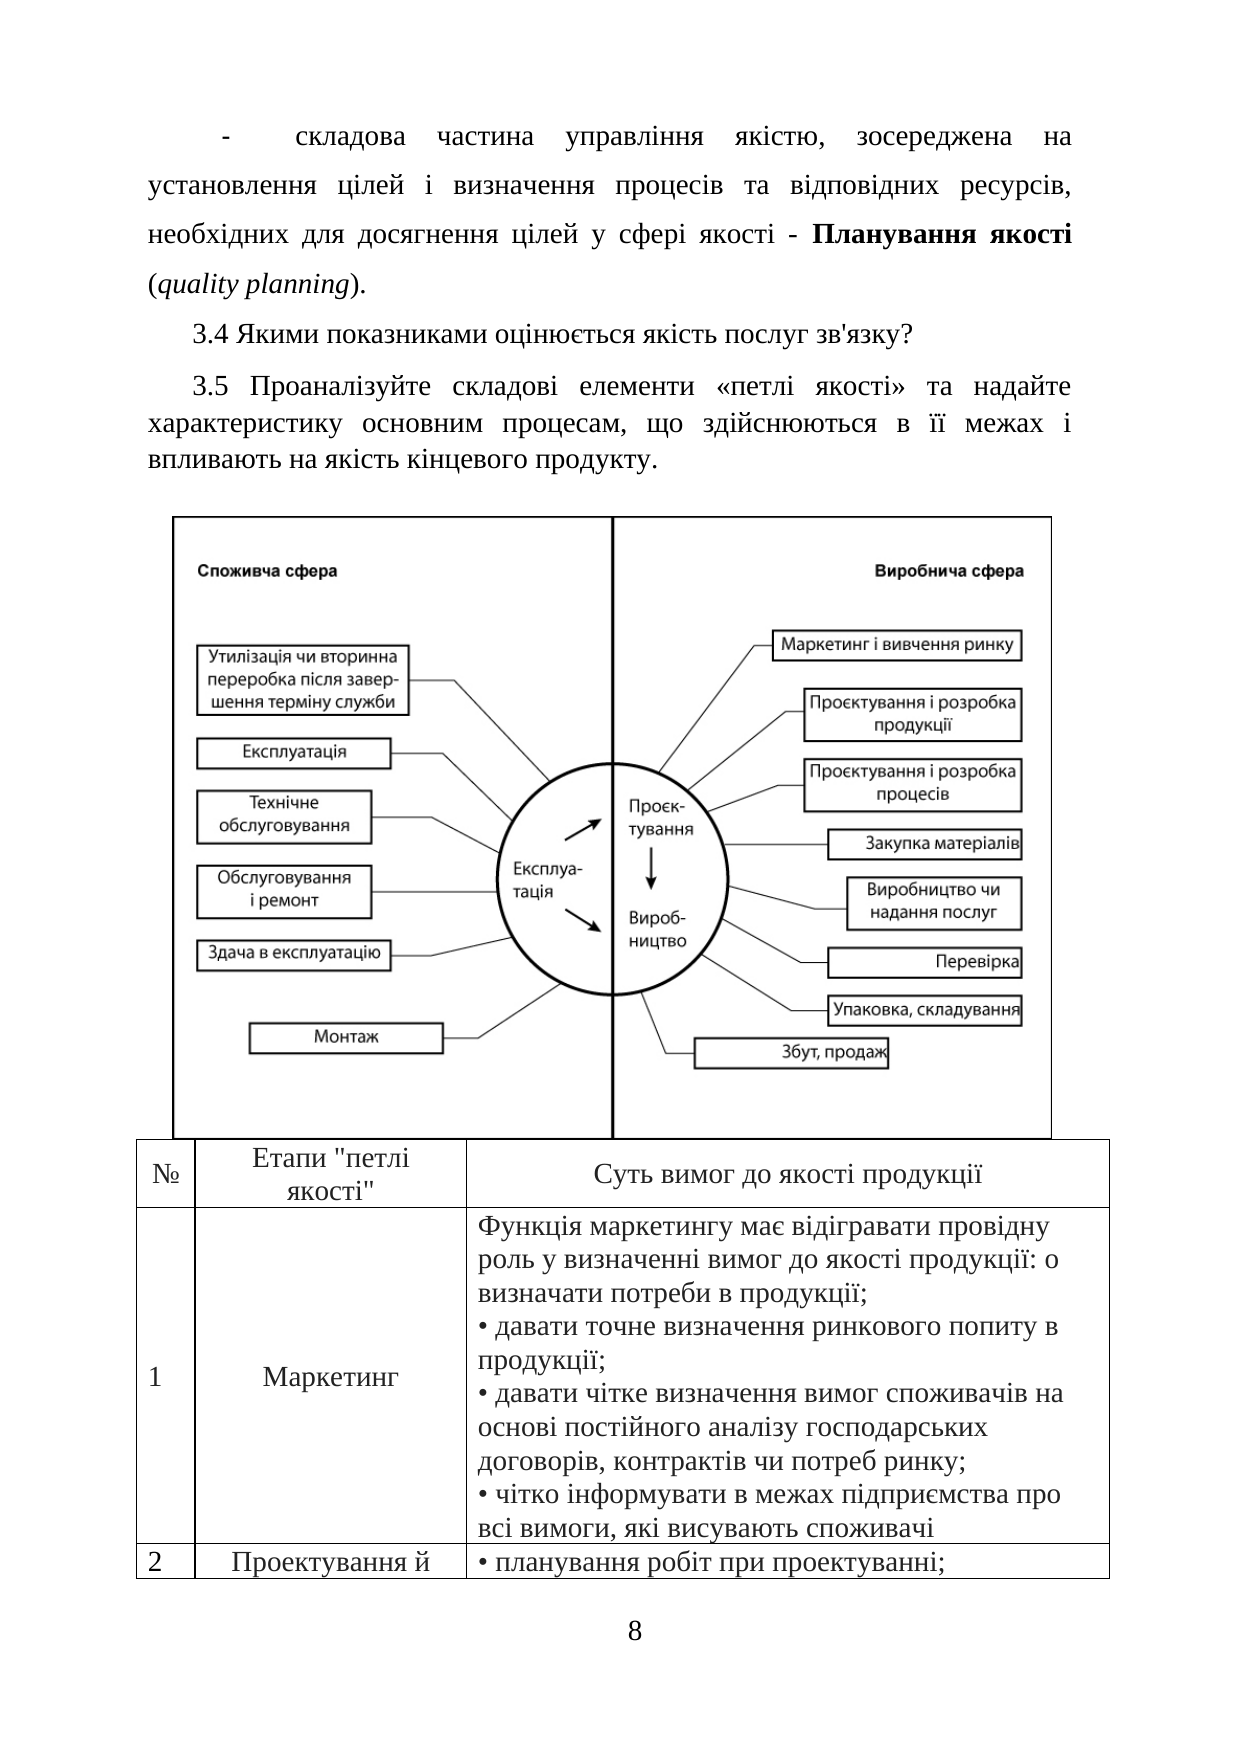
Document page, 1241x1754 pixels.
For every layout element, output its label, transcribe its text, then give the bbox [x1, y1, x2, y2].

text 3.5 Проаналізуйте складові елементи «петлі якості» та надайте характеристику основним процесам, що здійснюються в її межах і впливають на якість кінцевого продукту. [148, 368, 1072, 474]
list складова частина управління якістю, зосереджена на установлення цілей і визначення процесів та відповідних ресурсів, необхідних для досягнення цілей у сфері якості - Планування якості (quality planning). [148, 118, 1072, 299]
table_header № [137, 1140, 194, 1207]
table_header Суть вимог до якості продукції [467, 1140, 1109, 1207]
table_cell Маркетинг [196, 1208, 466, 1543]
table_cell Проектування й розробка технічних умов [196, 1544, 466, 1578]
text 3.4 Якими показниками оцінюється якість послуг зв'язку? [148, 316, 1072, 349]
table_cell 1 [137, 1208, 194, 1543]
table_header Етапи "петлі якості" [196, 1140, 466, 1207]
picture [172, 516, 1052, 1139]
table_cell Функція маркетингу має відігравати провідну роль у визначенні вимог до якості продукції: о визначати потреби в продукції; • давати точне визначення ринкового попиту в продукції; • давати чітке визначення вимог споживачів на основі постійного аналізу господарських договорів, контрактів чи потреб ринку; • чітко інформувати в межах підприємства про всі вимоги, які висувають споживачі [467, 1208, 1109, 1543]
table_cell 2 [137, 1544, 194, 1578]
